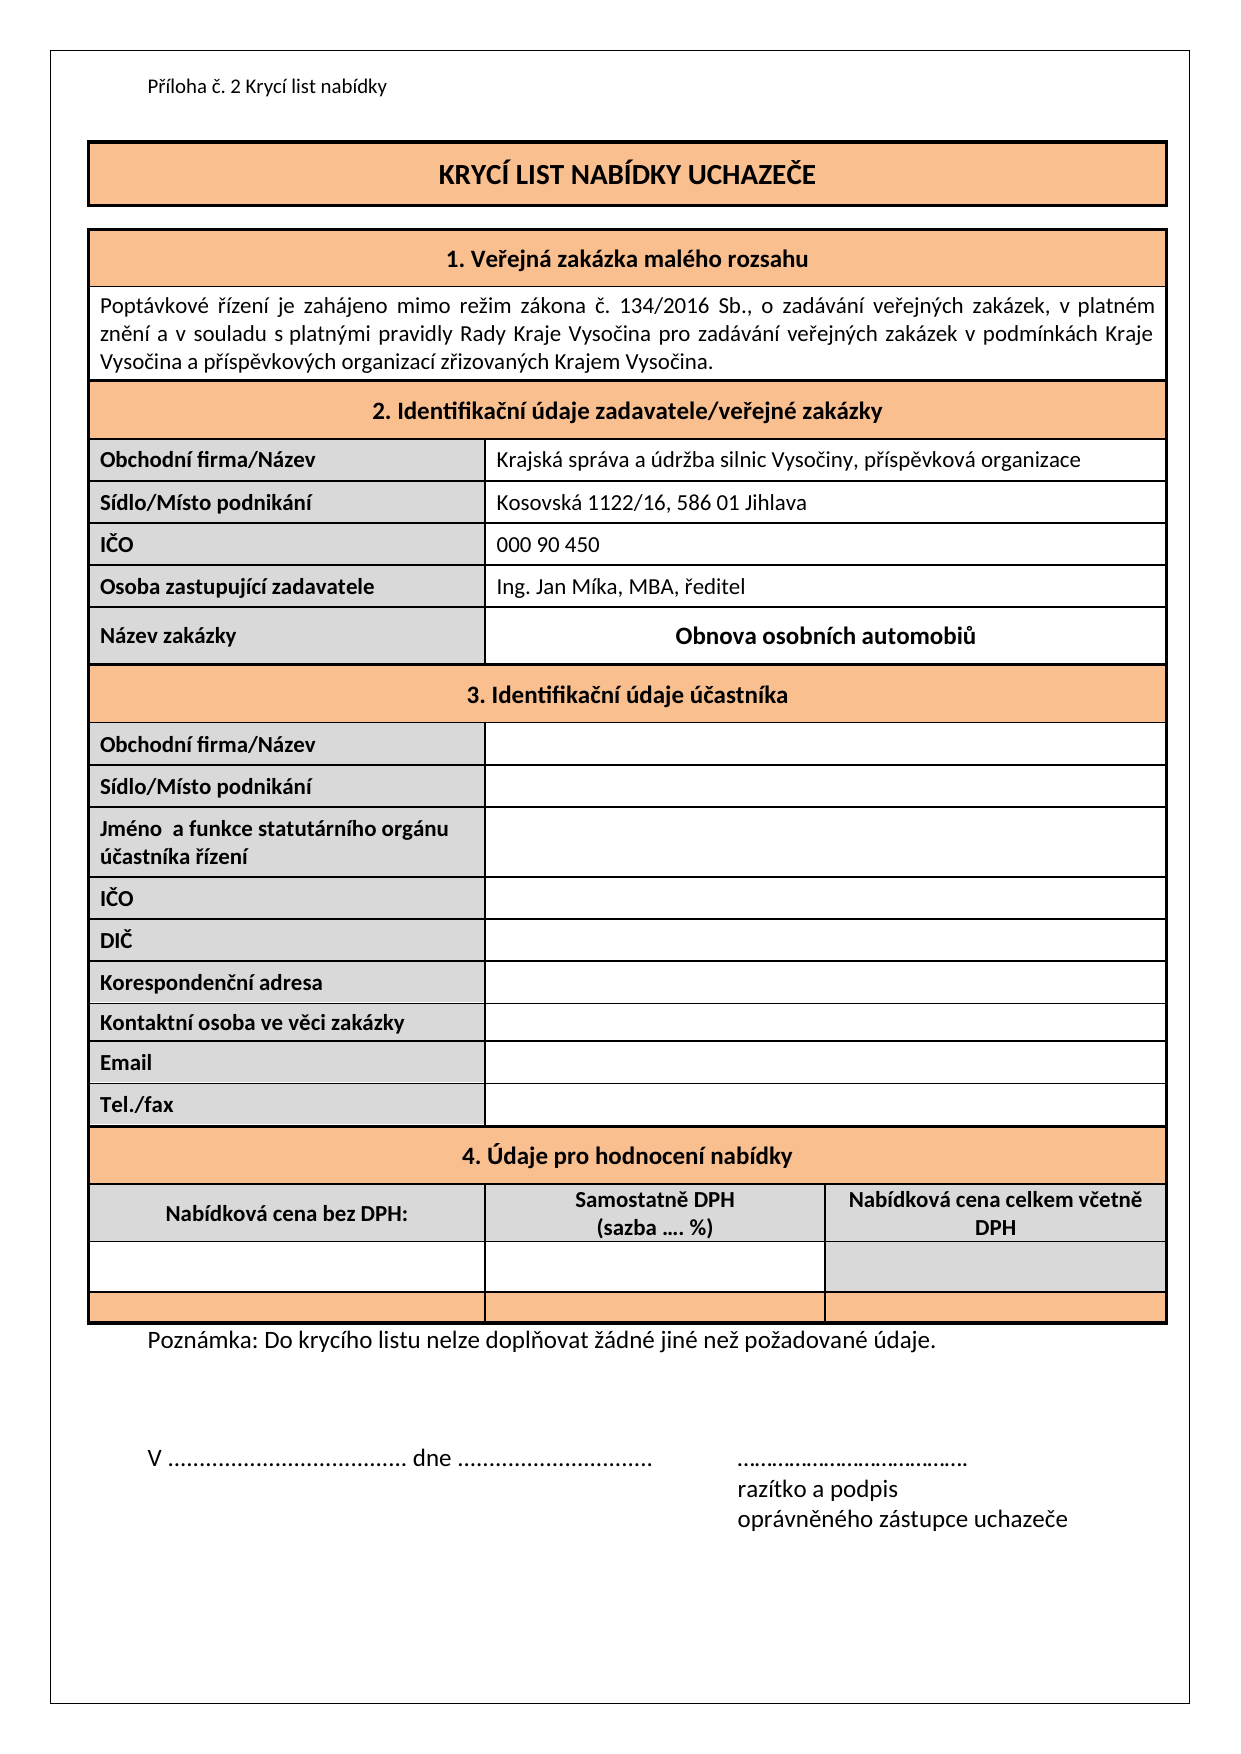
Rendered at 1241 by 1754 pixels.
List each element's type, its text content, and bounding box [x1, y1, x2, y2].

table_header 1. Veřejná zakázka malého rozsahu [90, 231, 1165, 286]
table_cell Krajská správa a údržba silnic Vysočiny, příspěvková organizace [486, 440, 1165, 480]
table_cell Sídlo/Místo podnikání [90, 482, 484, 522]
table_cell 000 90 450 [486, 524, 1165, 564]
table_cell 2. Identifikační údaje zadavatele/veřejné zakázky [90, 382, 1165, 438]
table_header KRYCÍ LIST NABÍDKY UCHAZEČE [90, 144, 1165, 204]
table_cell Tel./fax [90, 1084, 484, 1124]
table_cell [826, 1242, 1165, 1291]
table_cell Samostatně DPH (sazba …. %) [486, 1185, 824, 1241]
table_cell Korespondenční adresa [90, 962, 484, 1002]
table_cell DIČ [90, 920, 484, 960]
table_cell [90, 1293, 484, 1321]
table_cell 4. Údaje pro hodnocení nabídky [90, 1128, 1165, 1183]
table_cell IČO [90, 878, 484, 918]
table_cell [486, 766, 1165, 806]
text razítko a podpis [147, 1473, 1093, 1503]
table_cell Kosovská 1122/16, 586 01 Jihlava [486, 482, 1165, 522]
table_cell Obnova osobních automobiů [486, 608, 1165, 663]
table_cell Jméno a funkce statutárního orgánu účastníka řízení [90, 808, 484, 876]
table_cell [486, 1084, 1165, 1124]
table_cell Nabídková cena celkem včetně DPH [826, 1185, 1165, 1241]
table_cell [486, 878, 1165, 918]
table_cell Email [90, 1042, 484, 1082]
table_cell [486, 1293, 824, 1321]
table_cell 3. Identifikační údaje účastníka [90, 666, 1165, 722]
table_cell [90, 1242, 484, 1291]
table_cell IČO [90, 524, 484, 564]
table_cell [826, 1293, 1165, 1321]
table_cell Kontaktní osoba ve věci zakázky [90, 1004, 484, 1040]
table_cell Nabídková cena bez DPH: [90, 1185, 484, 1241]
table_cell Sídlo/Místo podnikání [90, 766, 484, 806]
table_cell [486, 1004, 1165, 1040]
table_cell Poptávkové řízení je zahájeno mimo režim zákona č. 134/2016 Sb., o zadávání veřejných zakázek, v platném znění a v souladu s platnými pravidly Rady Kraje Vysočina pro zadávání veřejných zakázek v podmínkách Kraje Vysočina a příspěvkových organizací zřizovaných Krajem Vysočina. [90, 287, 1165, 379]
table_cell [486, 920, 1165, 960]
text V ...................................... dne ............................... …………………………………. [147, 1442, 1093, 1473]
table_cell [486, 808, 1165, 876]
table_cell [486, 723, 1165, 764]
table_cell Obchodní firma/Název [90, 723, 484, 764]
table_cell Název zakázky [90, 608, 484, 663]
table_cell Ing. Jan Míka, MBA, ředitel [486, 566, 1165, 606]
table_cell [486, 962, 1165, 1002]
table_cell [486, 1042, 1165, 1082]
text oprávněného zástupce uchazeče [147, 1503, 1093, 1534]
table_cell Obchodní firma/Název [90, 440, 484, 480]
table_cell Osoba zastupující zadavatele [90, 566, 484, 606]
table_cell [486, 1242, 824, 1291]
text Poznámka: Do krycího listu nelze doplňovat žádné jiné než požadované údaje. [147, 1325, 1093, 1355]
